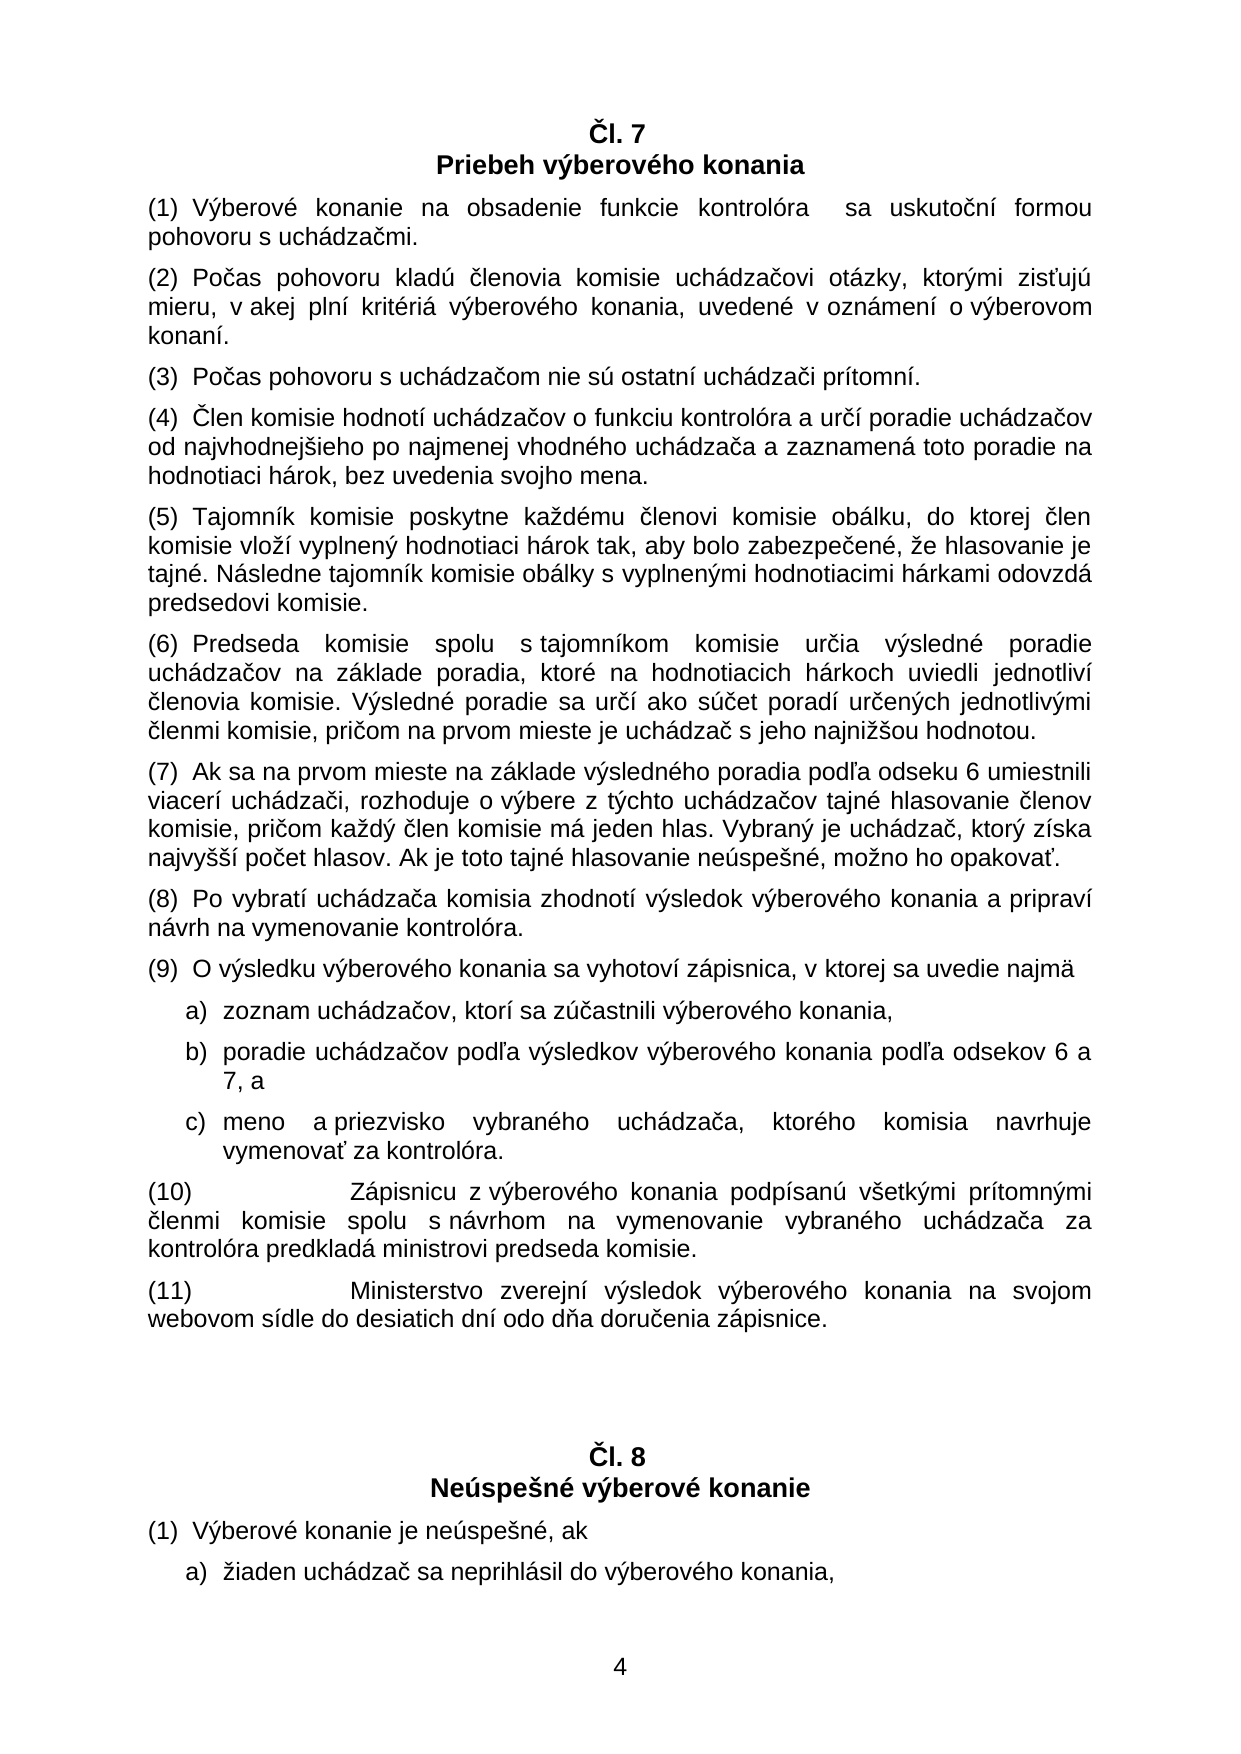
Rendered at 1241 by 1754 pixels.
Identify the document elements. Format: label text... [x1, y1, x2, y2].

list O výsledku výberového konania sa vyhotoví zápisnica, v ktorej sa uvedie najmä [148, 954, 1092, 983]
list Tajomník komisie poskytne každému členovi komisie obálku, do ktorej člen komisie vloží vyplnený hodnotiaci hárok tak, aby bolo zabezpečené, že hlasovanie je tajné. Následne tajomník komisie obálky s vyplnenými hodnotiacimi hárkami odovzdá predsedovi komisie. [148, 502, 1092, 617]
subtitle Priebeh výberového konania [148, 118, 1092, 181]
list Výberové konanie je neúspešné, ak [148, 1516, 1092, 1544]
list Počas pohovoru s uchádzačom nie sú ostatní uchádzači prítomní. [148, 362, 1092, 391]
list Po vybratí uchádzača komisia zhodnotí výsledok výberového konania a pripraví návrh na vymenovanie kontrolóra. [148, 884, 1092, 942]
list Člen komisie hodnotí uchádzačov o funkciu kontrolóra a určí poradie uchádzačov od najvhodnejšieho po najmenej vhodného uchádzača a zaznamená toto poradie na hodnotiaci hárok, bez uvedenia svojho mena. [148, 403, 1092, 489]
list Zápisnicu z výberového konania podpísanú všetkými prítomnými členmi komisie spolu s návrhom na vymenovanie vybraného uchádzača za kontrolóra predkladá ministrovi predseda komisie. [148, 1177, 1092, 1263]
list Ak sa na prvom mieste na základe výsledného poradia podľa odseku 6 umiestnili viacerí uchádzači, rozhoduje o výbere z týchto uchádzačov tajné hlasovanie členov komisie, pričom každý člen komisie má jeden hlas. Vybraný je uchádzač, ktorý získa najvyšší počet hlasov. Ak je toto tajné hlasovanie neúspešné, možno ho opakovať. [148, 757, 1092, 872]
list poradie uchádzačov podľa výsledkov výberového konania podľa odsekov 6 a 7, a [185, 1037, 1092, 1094]
list Ministerstvo zverejní výsledok výberového konania na svojom webovom sídle do desiatich dní odo dňa doručenia zápisnice. [148, 1276, 1092, 1333]
subtitle Neúspešné výberové konanie [148, 1441, 1092, 1503]
list Výberové konanie na obsadenie funkcie kontrolóra sa uskutoční formou pohovoru s uchádzačmi. [148, 193, 1092, 251]
list Predseda komisie spolu s tajomníkom komisie určia výsledné poradie uchádzačov na základe poradia, ktoré na hodnotiacich hárkoch uviedli jednotliví členovia komisie. Výsledné poradie sa určí ako súčet poradí určených jednotlivými členmi komisie, pričom na prvom mieste je uchádzač s jeho najnižšou hodnotou. [148, 629, 1092, 744]
list zoznam uchádzačov, ktorí sa zúčastnili výberového konania, [185, 996, 1092, 1024]
list meno a priezvisko vybraného uchádzača, ktorého komisia navrhuje vymenovať za kontrolóra. [185, 1107, 1092, 1164]
list žiaden uchádzač sa neprihlásil do výberového konania, [185, 1557, 1092, 1586]
list Počas pohovoru kladú členovia komisie uchádzačovi otázky, ktorými zisťujú mieru, v akej plní kritériá výberového konania, uvedené v oznámení o výberovom konaní. [148, 263, 1092, 349]
